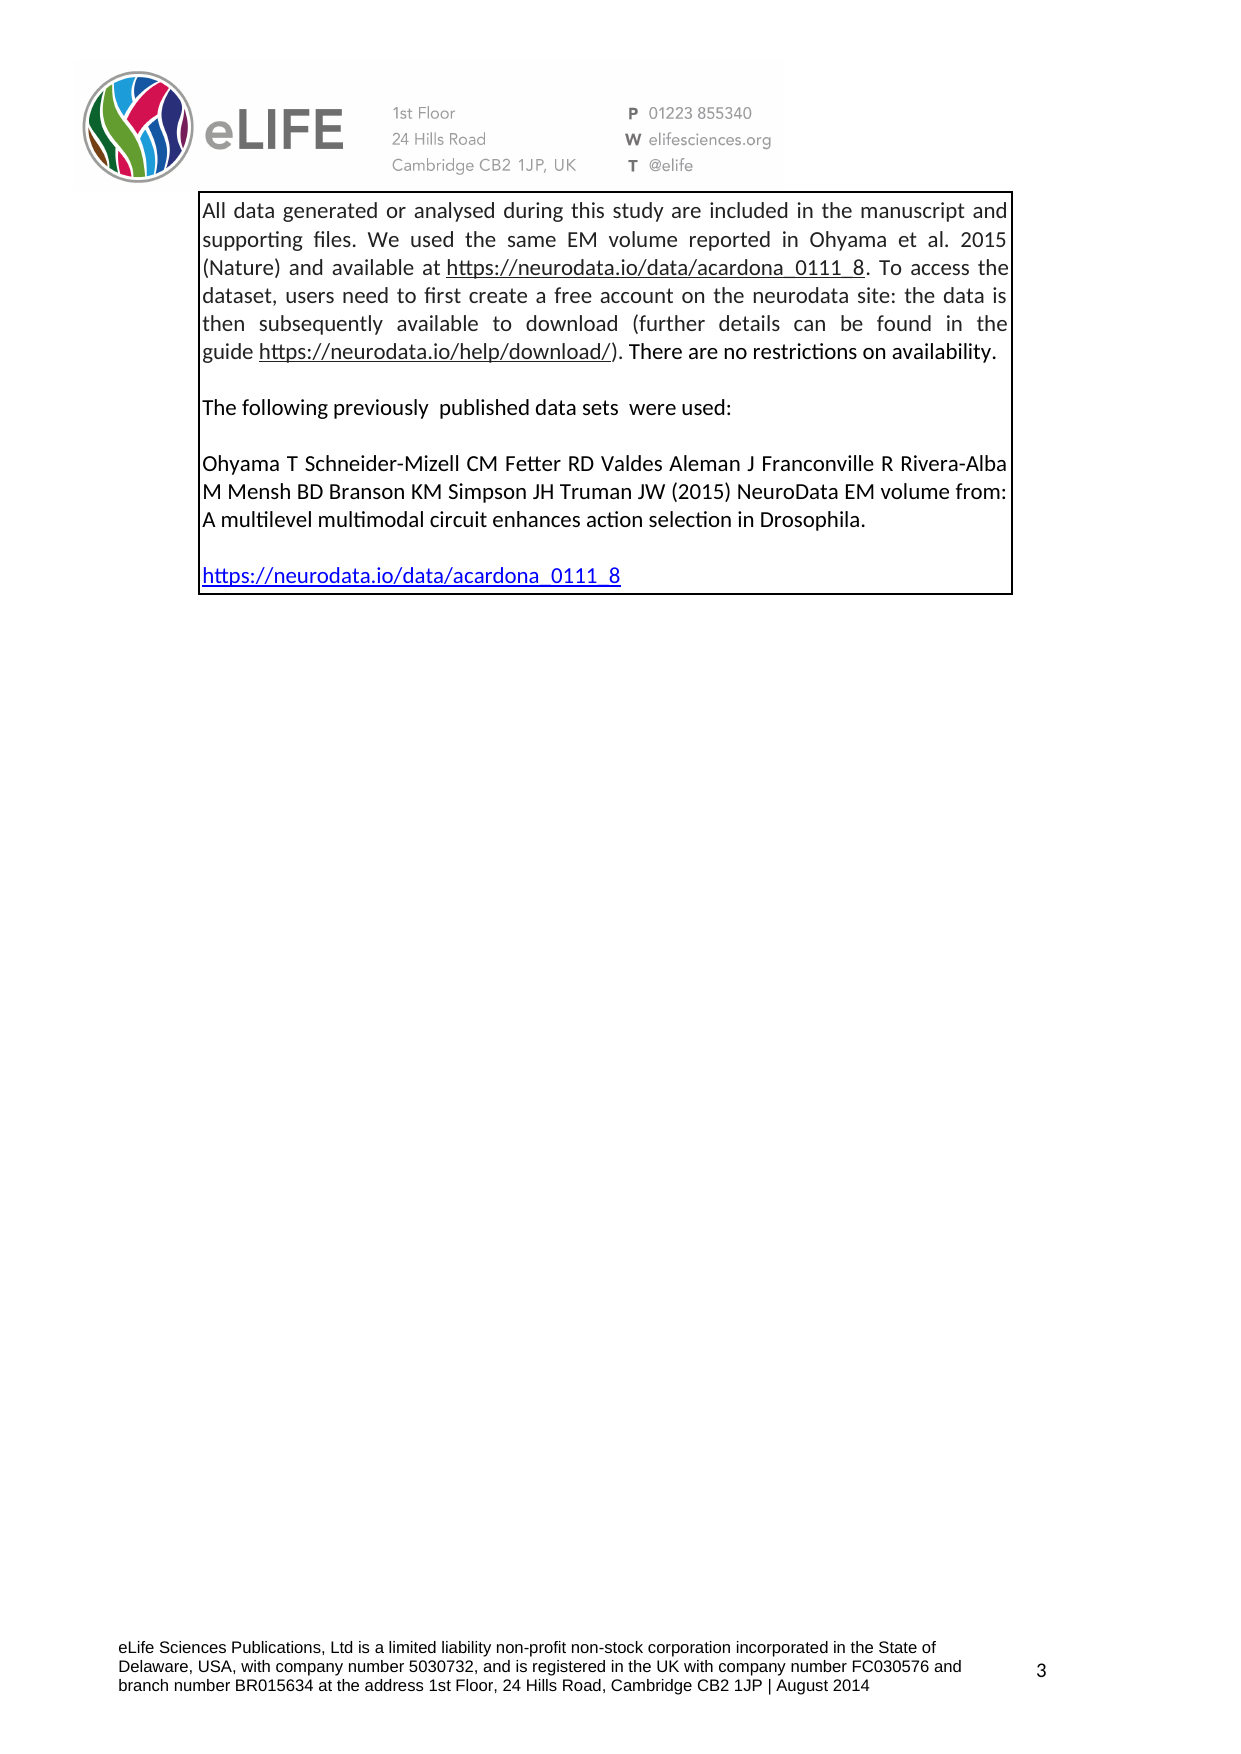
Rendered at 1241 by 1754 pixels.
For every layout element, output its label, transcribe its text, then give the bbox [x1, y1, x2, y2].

text The following previously published data sets were used: [202, 393, 1009, 421]
picture [73, 59, 784, 191]
text https://neurodata.io/data/acardona_0111_8 [200, 561, 1011, 591]
text Ohyama T Schneider-Mizell CM Fetter RD Valdes Aleman J Franconville R Rivera-Alba M Mensh BD Branson KM Simpson JH Truman JW (2015) NeuroData EM volume from: A multilevel multimodal circuit enhances action selection in Drosophila. [202, 449, 1009, 533]
text All data generated or analysed during this study are included in the manuscript and supporting files. We used the same EM volume reported in Ohyama et al. 2015 (Nature) and available at https://neurodata.io/data/acardona_0111_8. To access the dataset, users need to first create a free account on the neurodata site: the data is then subsequently available to download (further details can be found in the guide https://neurodata.io/help/download/). There are no restrictions on availability. [200, 194, 1011, 365]
